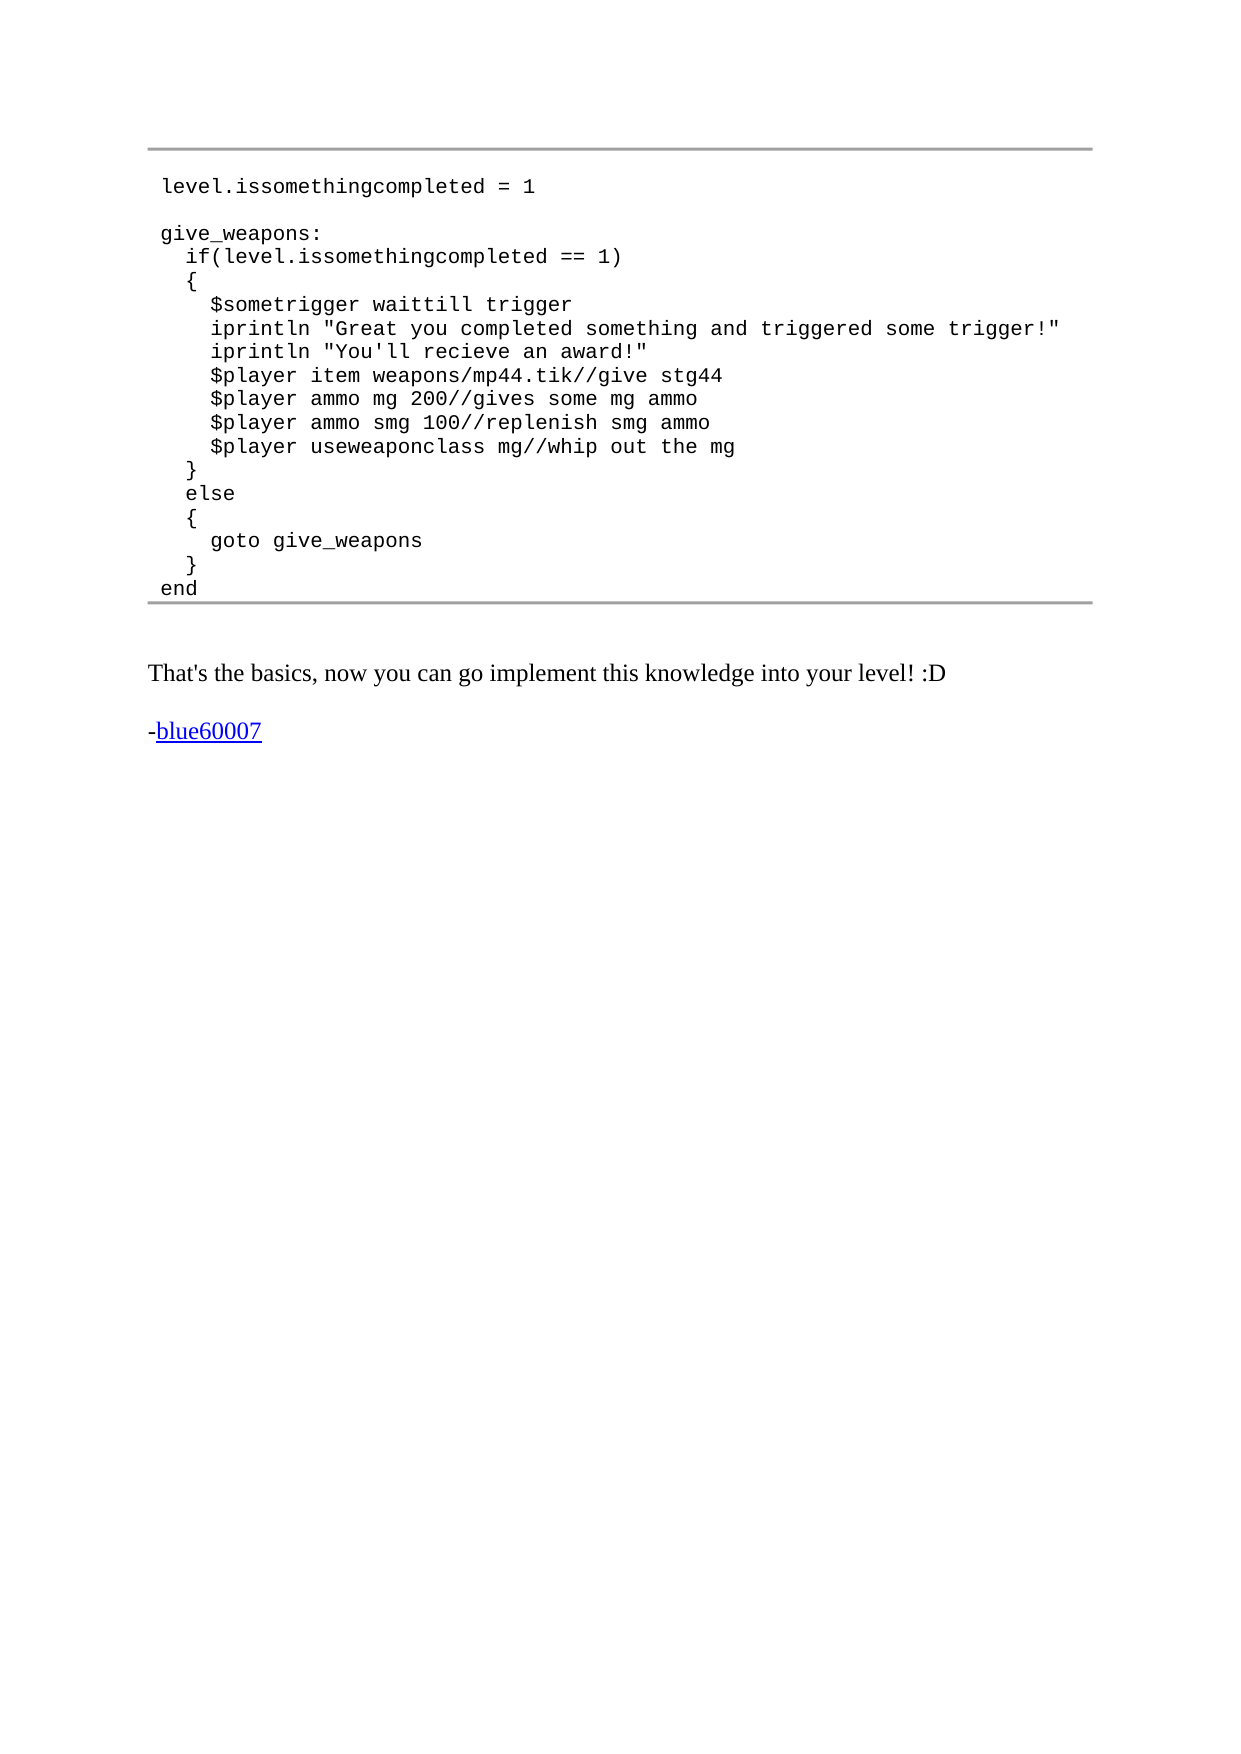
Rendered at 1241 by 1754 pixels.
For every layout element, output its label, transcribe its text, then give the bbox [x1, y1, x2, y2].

text { [148, 270, 1093, 294]
text } [148, 459, 1093, 483]
text iprintln "Great you completed something and triggered some trigger!" [148, 317, 1093, 341]
text $player ammo mg 200//gives some mg ammo [148, 388, 1093, 412]
text $sometrigger waittill trigger [148, 294, 1093, 317]
text } [148, 554, 1093, 578]
text if(level.issomethingcompleted == 1) [148, 247, 1093, 270]
text end [148, 578, 1093, 601]
text else [148, 483, 1093, 507]
text give_weapons: [148, 223, 1093, 247]
text level.issomethingcompleted = 1 [148, 176, 1093, 199]
text $player ammo smg 100//replenish smg ammo [148, 412, 1093, 436]
text iprintln "You'll recieve an award!" [148, 341, 1093, 365]
text $player useweaponclass mg//whip out the mg [148, 436, 1093, 459]
text goto give_weapons [148, 530, 1093, 554]
text -blue60007 [148, 716, 1093, 745]
text $player item weapons/mp44.tik//give stg44 [148, 365, 1093, 388]
text That's the basics, now you can go implement this knowledge into your level! :D [148, 658, 1093, 687]
text { [148, 507, 1093, 530]
